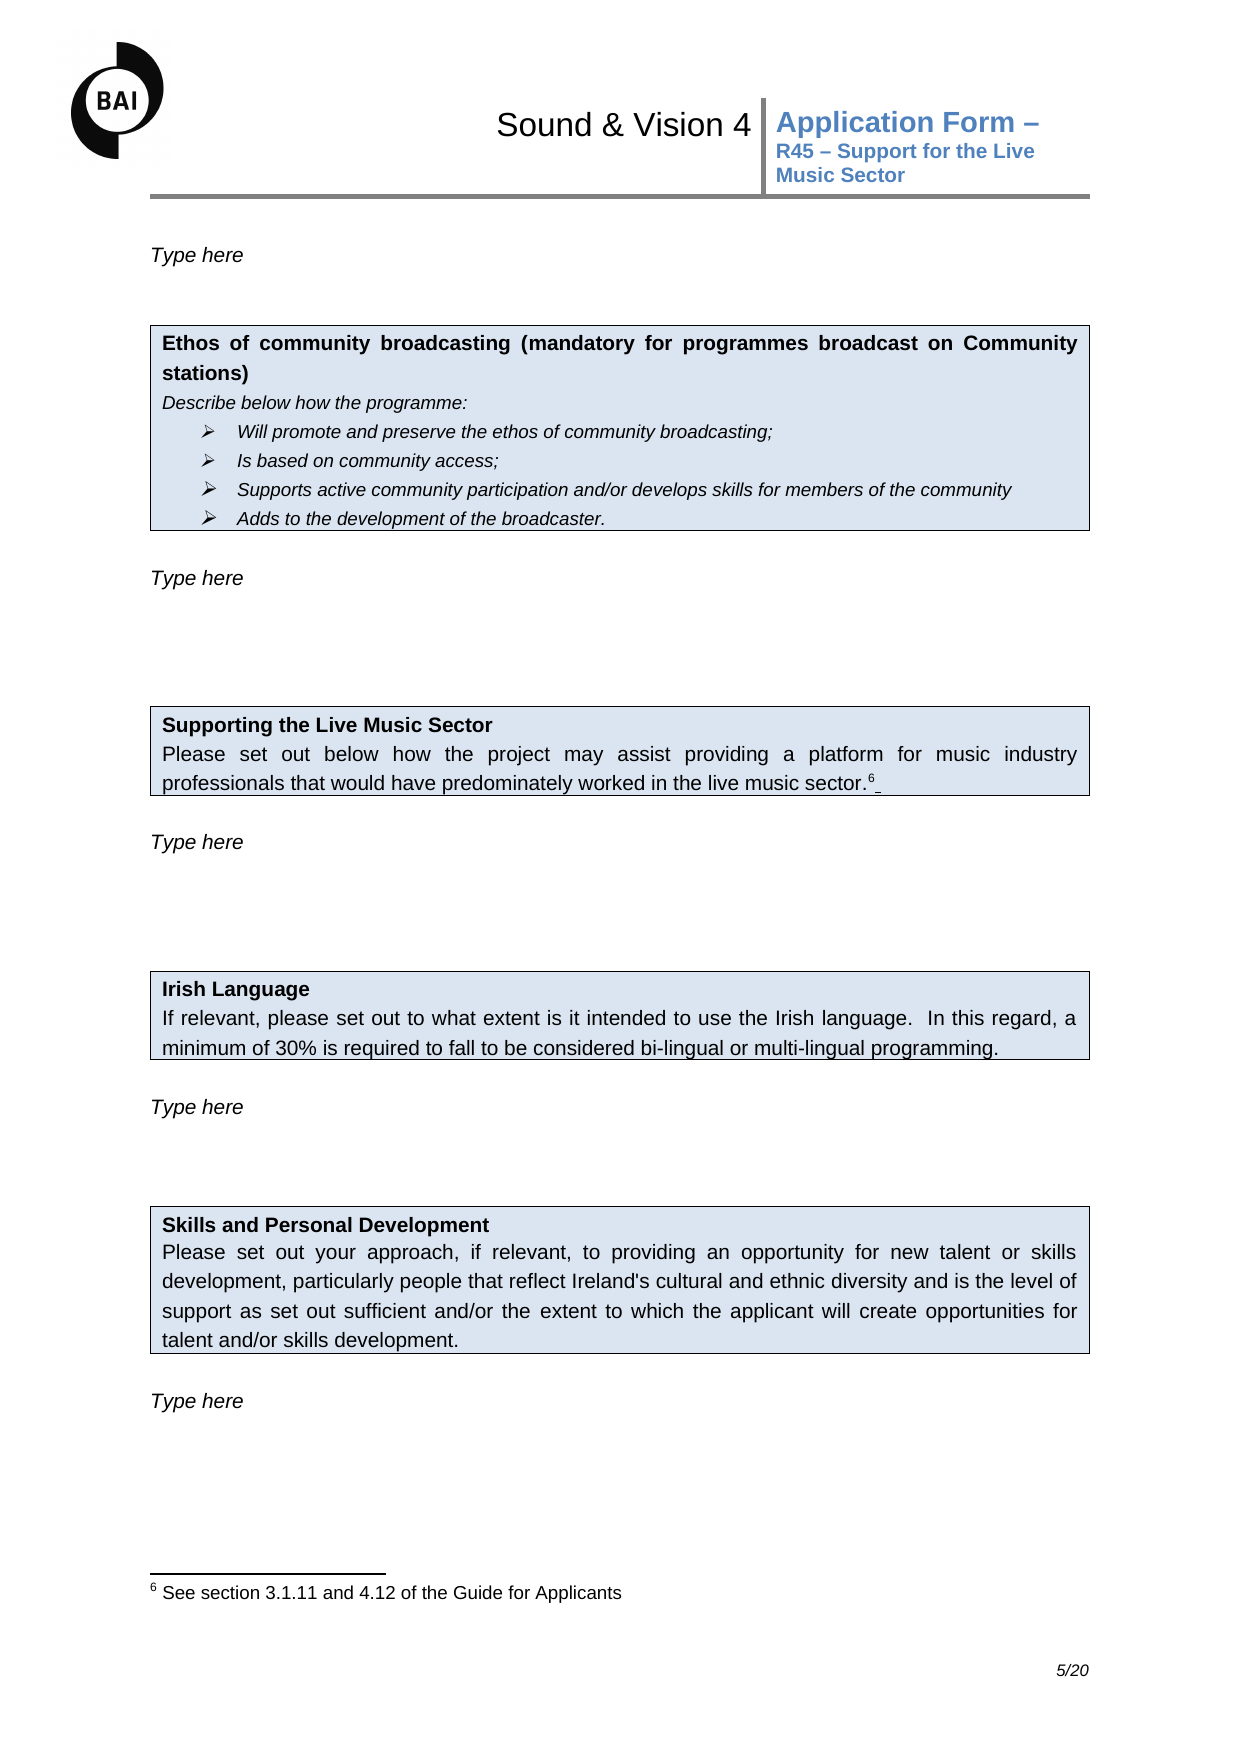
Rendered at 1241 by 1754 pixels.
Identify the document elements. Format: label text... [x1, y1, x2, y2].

text Type here [150, 237, 1090, 267]
table_header Ethos of community broadcasting (mandatory for programmes broadcast on Community stations) Describe below how the programme: Will promote and preserve the ethos of community broadcasting; Is based on community access; Supports active community participation and/or develops skills for members of the community Adds to the development of the broadcaster. [151, 326, 1089, 530]
table_header Irish Language If relevant, please set out to what extent is it intended to use the Irish language. In this regard, a minimum of 30% is required to fall to be considered bi-lingual or multi-lingual programming. [151, 972, 1089, 1059]
text Type here [150, 825, 1090, 854]
text Type here [150, 560, 1090, 589]
table_header Supporting the Live Music Sector Please set out below how the project may assist providing a platform for music industry professionals that would have predominately worked in the live music sector. [151, 707, 1089, 795]
picture [56, 26, 171, 174]
text Type here [150, 1383, 1090, 1412]
text Type here [150, 1089, 1090, 1119]
table_header Skills and Personal Development Please set out your approach, if relevant, to providing an opportunity for new talent or skills development, particularly people that reflect Ireland's cultural and ethnic diversity and is the level of support as set out sufficient and/or the extent to which the applicant will create opportunities for talent and/or skills development. [151, 1207, 1089, 1353]
